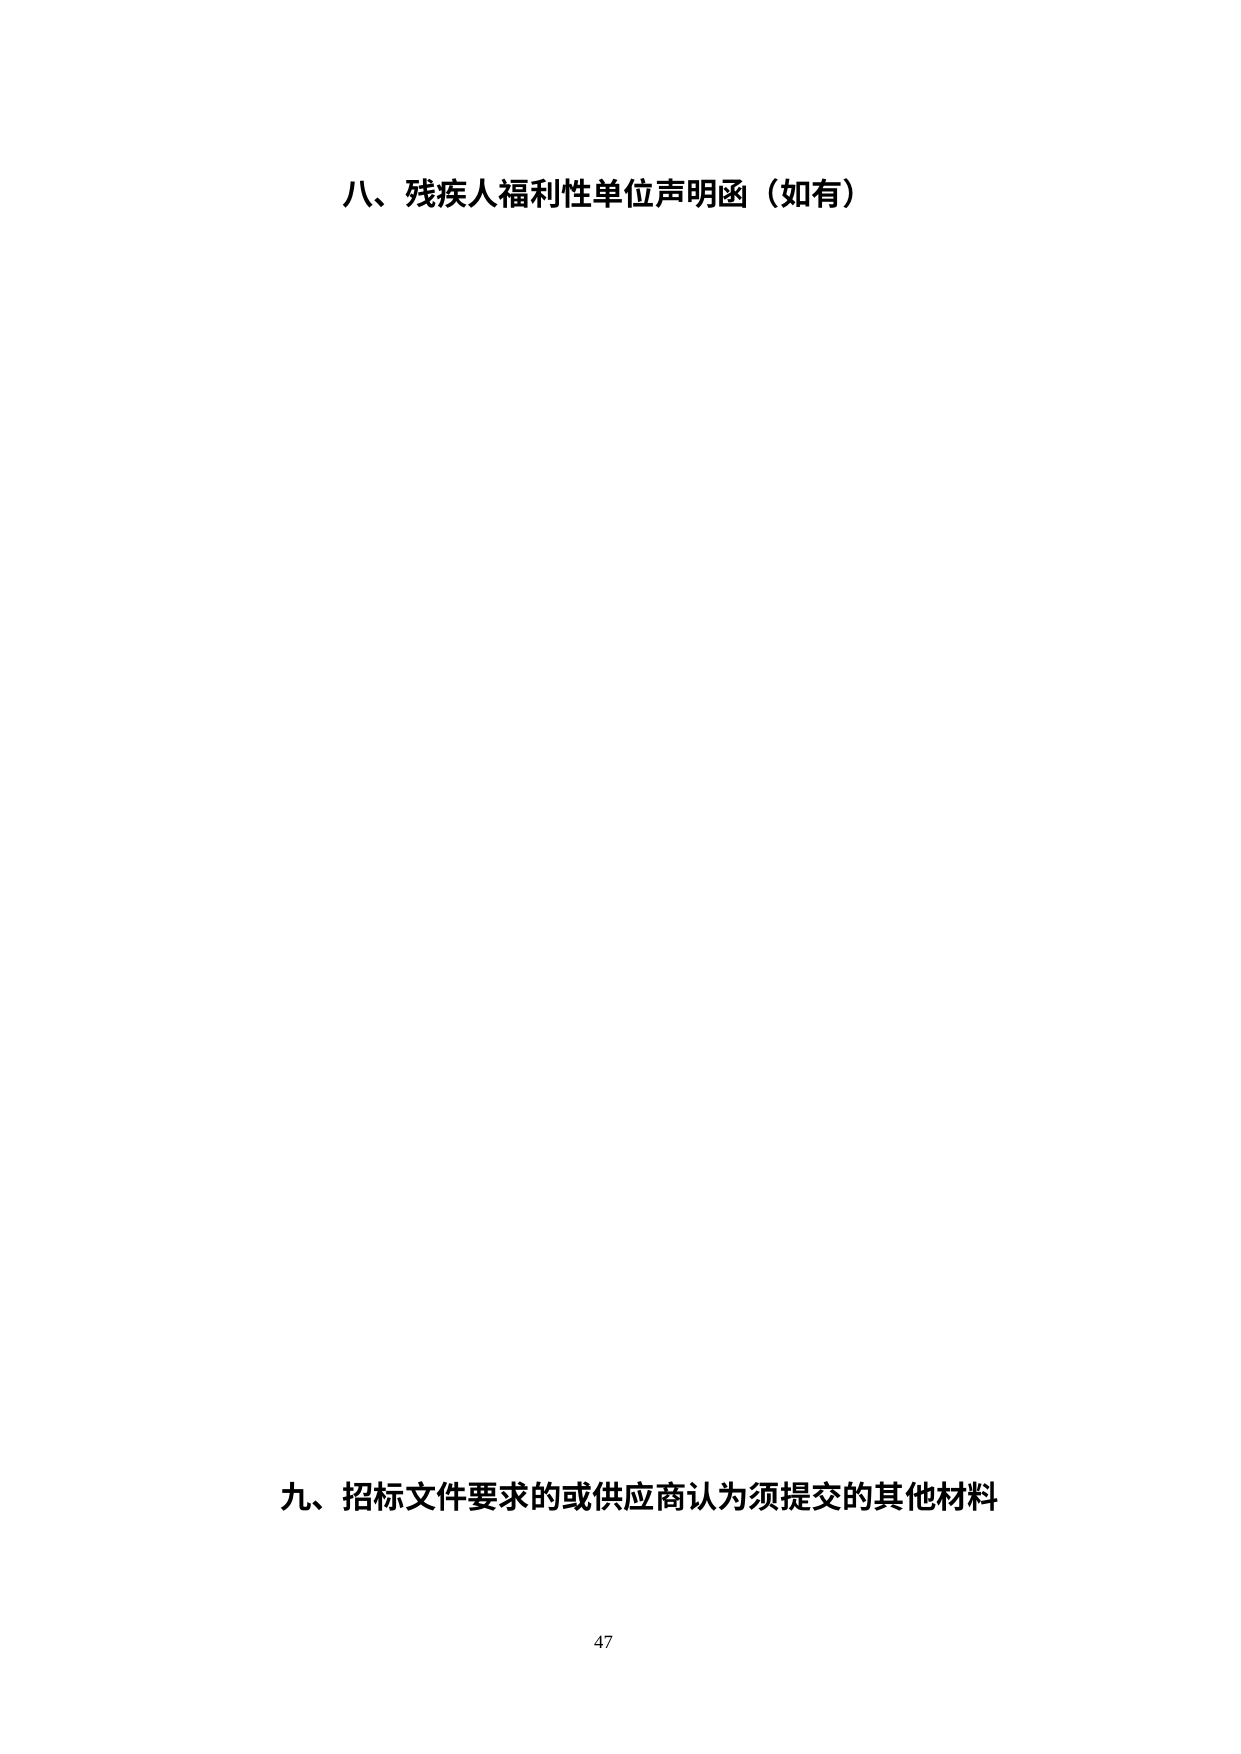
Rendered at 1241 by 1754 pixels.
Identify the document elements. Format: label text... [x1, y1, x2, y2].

text 八、残疾人福利性单位声明函（如有） [95, 152, 1121, 231]
text 九、招标文件要求的或供应商认为须提交的其他材料 [95, 1456, 1121, 1535]
